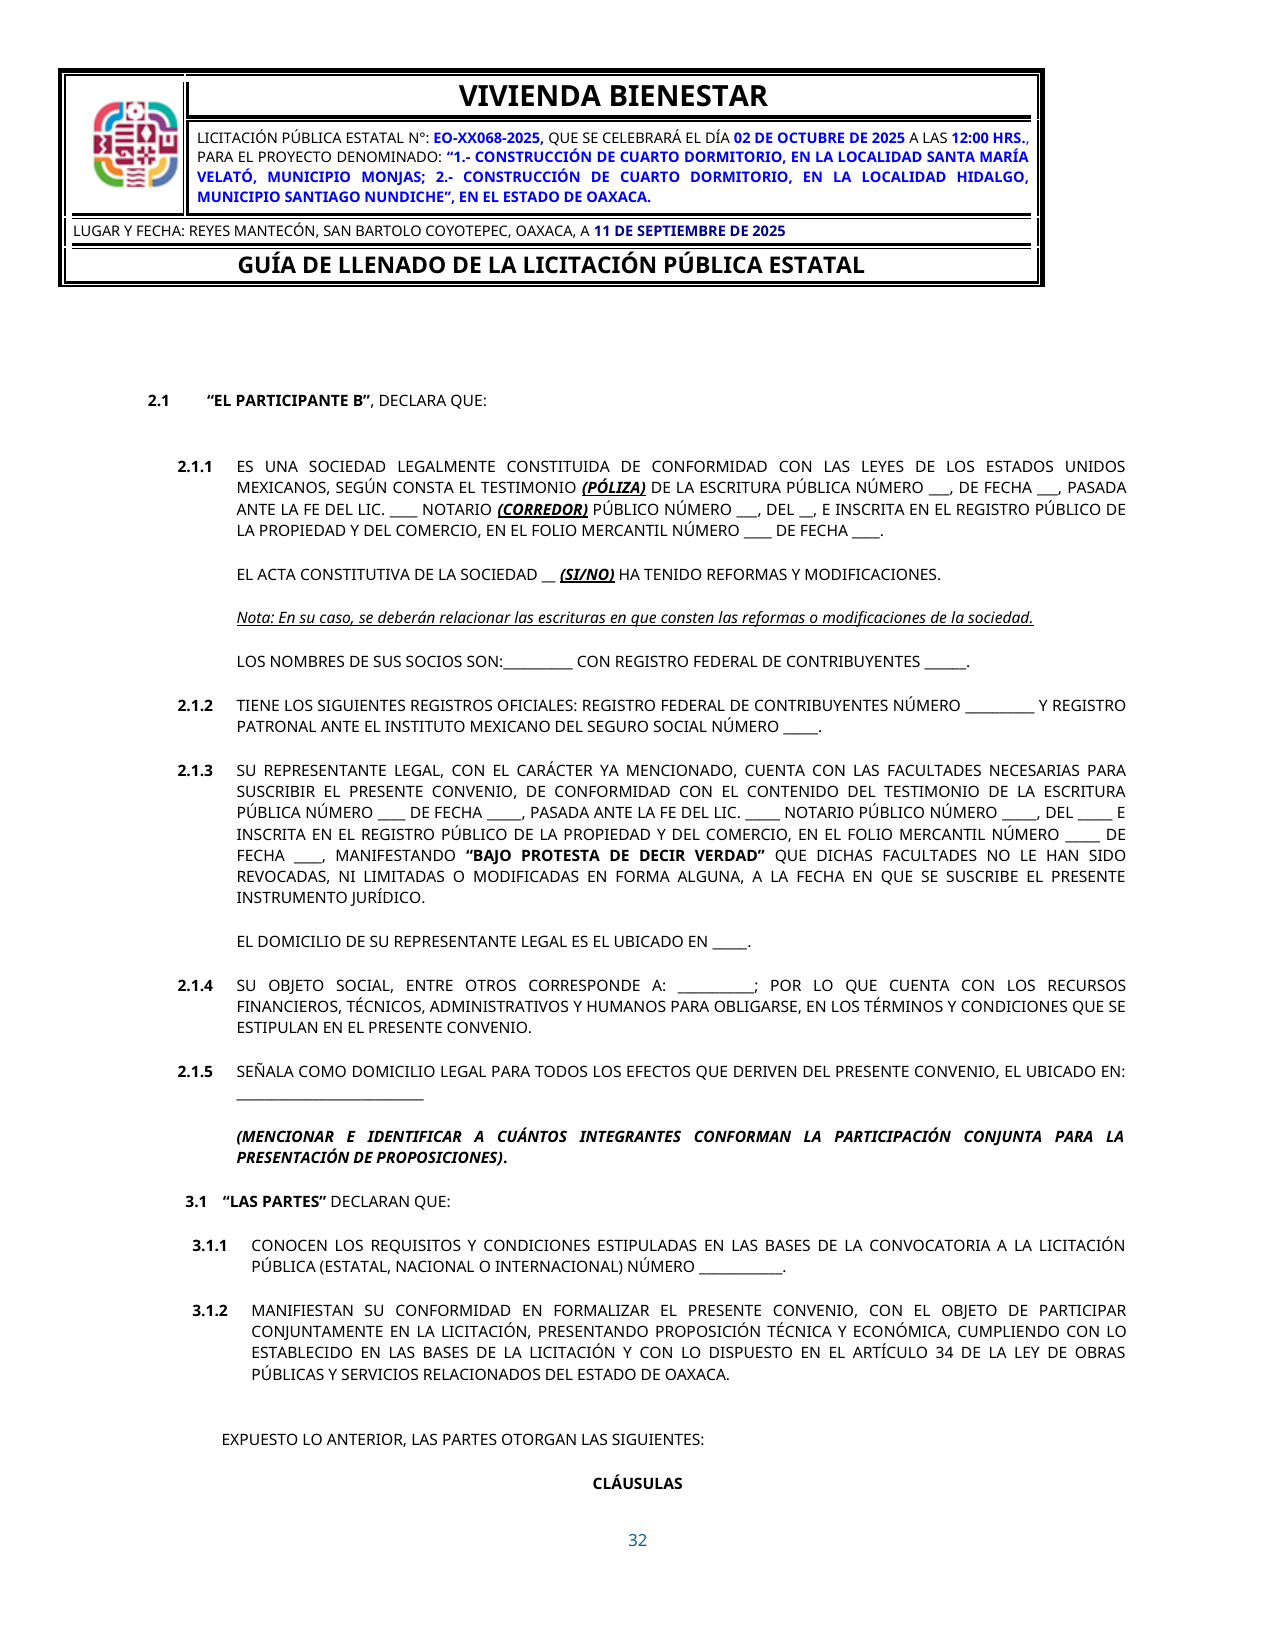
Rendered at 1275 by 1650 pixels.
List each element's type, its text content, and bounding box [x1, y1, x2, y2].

text EL ACTA CONSTITUTIVA DE LA SOCIEDAD __ (SI/NO) HA TENIDO REFORMAS Y MODIFICACIONES. [236, 563, 1127, 584]
text (MENCIONAR E IDENTIFICAR A CUÁNTOS INTEGRANTES CONFORMAN LA PARTICIPACIÓN CONJUNTA PARA LA PRESENTACIÓN DE PROPOSICIONES). [236, 1126, 1127, 1168]
text 2.1.2 TIENE LOS SIGUIENTES REGISTROS OFICIALES: REGISTRO FEDERAL DE CONTRIBUYENTES NÚMERO __________ Y REGISTRO PATRONAL ANTE EL INSTITUTO MEXICANO DEL SEGURO SOCIAL NÚMERO _____. [177, 694, 1127, 737]
text 2.1.4 SU OBJETO SOCIAL, ENTRE OTROS CORRESPONDE A: ___________; POR LO QUE CUENTA CON LOS RECURSOS FINANCIEROS, TÉCNICOS, ADMINISTRATIVOS Y HUMANOS PARA OBLIGARSE, EN LOS TÉRMINOS Y CONDICIONES QUE SE ESTIPULAN EN EL PRESENTE CONVENIO. [177, 974, 1127, 1038]
text 2.1.1 ES UNA SOCIEDAD LEGALMENTE CONSTITUIDA DE CONFORMIDAD CON LAS LEYES DE LOS ESTADOS UNIDOS MEXICANOS, SEGÚN CONSTA EL TESTIMONIO (PÓLIZA) DE LA ESCRITURA PÚBLICA NÚMERO ___, DE FECHA ___, PASADA ANTE LA FE DEL LIC. ____ NOTARIO (CORREDOR) PÚBLICO NÚMERO ___, DEL __, E INSCRITA EN EL REGISTRO PÚBLICO DE LA PROPIEDAD Y DEL COMERCIO, EN EL FOLIO MERCANTIL NÚMERO ____ DE FECHA ____. [177, 456, 1127, 541]
text 2.1 “EL PARTICIPANTE B”, DECLARA QUE: [148, 390, 1127, 411]
text Nota: En su caso, se deberán relacionar las escrituras en que consten las reformas o modificaciones de la sociedad. [236, 607, 1127, 628]
text CLÁUSULAS [148, 1473, 1127, 1494]
text EL DOMICILIO DE SU REPRESENTANTE LEGAL ES EL UBICADO EN _____. [236, 931, 1127, 952]
text 2.1.3 SU REPRESENTANTE LEGAL, CON EL CARÁCTER YA MENCIONADO, CUENTA CON LAS FACULTADES NECESARIAS PARA SUSCRIBIR EL PRESENTE CONVENIO, DE CONFORMIDAD CON EL CONTENIDO DEL TESTIMONIO DE LA ESCRITURA PÚBLICA NÚMERO ____ DE FECHA _____, PASADA ANTE LA FE DEL LIC. _____ NOTARIO PÚBLICO NÚMERO _____, DEL _____ E INSCRITA EN EL REGISTRO PÚBLICO DE LA PROPIEDAD Y DEL COMERCIO, EN EL FOLIO MERCANTIL NÚMERO _____ DE FECHA ____, MANIFESTANDO “BAJO PROTESTA DE DECIR VERDAD” QUE DICHAS FACULTADES NO LE HAN SIDO REVOCADAS, NI LIMITADAS O MODIFICADAS EN FORMA ALGUNA, A LA FECHA EN QUE SE SUSCRIBE EL PRESENTE INSTRUMENTO JURÍDICO. [177, 759, 1127, 908]
list CONOCEN LOS REQUISITOS Y CONDICIONES ESTIPULADAS EN LAS BASES DE LA CONVOCATORIA A LA LICITACIÓN PÚBLICA (ESTATAL, NACIONAL O INTERNACIONAL) NÚMERO ____________. [192, 1234, 1127, 1277]
picture [82, 93, 183, 193]
text EXPUESTO LO ANTERIOR, LAS PARTES OTORGAN LAS SIGUIENTES: [221, 1429, 1127, 1450]
list “LAS PARTES” DECLARAN QUE: [185, 1191, 1127, 1212]
text LOS NOMBRES DE SUS SOCIOS SON:__________ CON REGISTRO FEDERAL DE CONTRIBUYENTES ______. [236, 651, 1127, 672]
text 2.1.5 SEÑALA COMO DOMICILIO LEGAL PARA TODOS LOS EFECTOS QUE DERIVEN DEL PRESENTE CONVENIO, EL UBICADO EN: ___________________________ [177, 1061, 1127, 1103]
text 3.1.2 MANIFIESTAN SU CONFORMIDAD EN FORMALIZAR EL PRESENTE CONVENIO, CON EL OBJETO DE PARTICIPAR CONJUNTAMENTE EN LA LICITACIÓN, PRESENTANDO PROPOSICIÓN TÉCNICA Y ECONÓMICA, CUMPLIENDO CON LO ESTABLECIDO EN LAS BASES DE LA LICITACIÓN Y CON LO DISPUESTO EN EL ARTÍCULO 34 DE LA LEY DE OBRAS PÚBLICAS Y SERVICIOS RELACIONADOS DEL ESTADO DE OAXACA. [192, 1299, 1127, 1384]
picture [184, 93, 189, 193]
